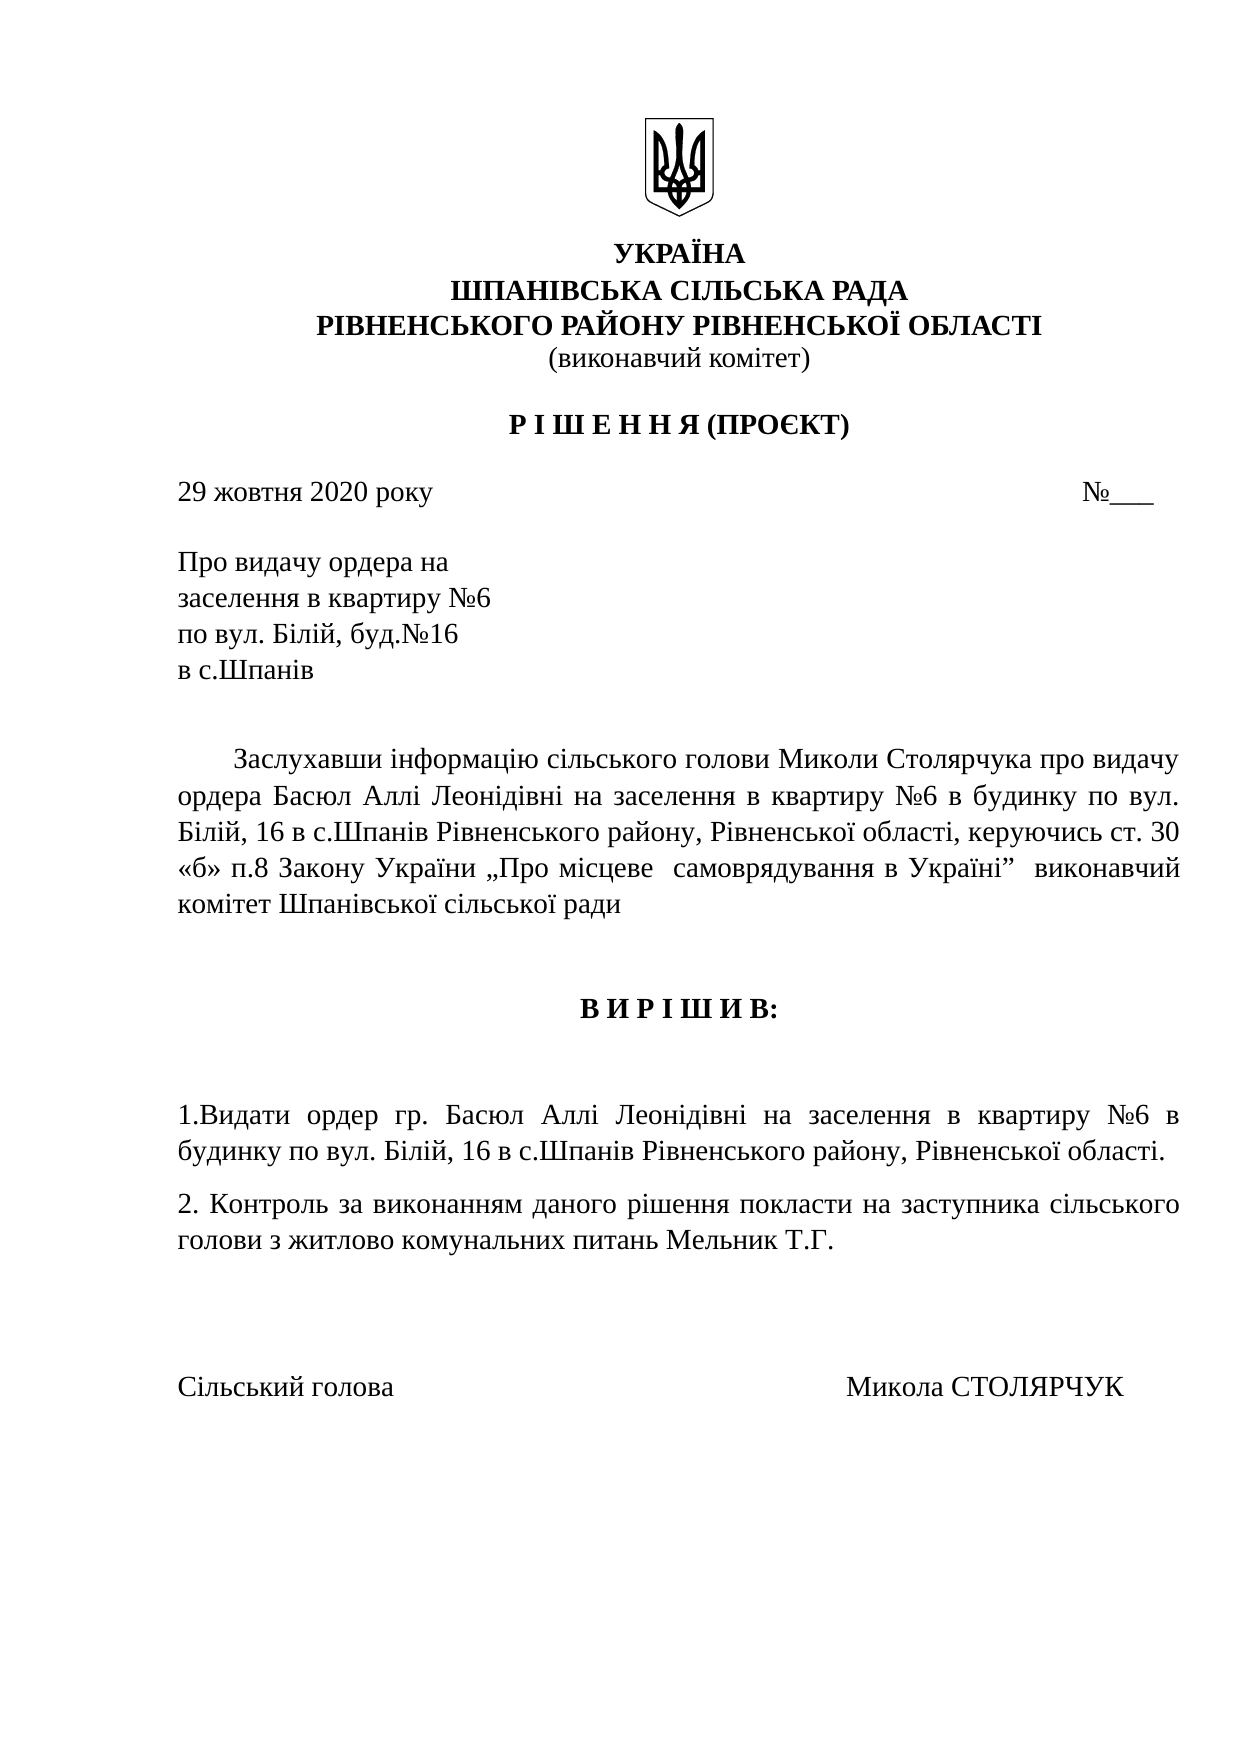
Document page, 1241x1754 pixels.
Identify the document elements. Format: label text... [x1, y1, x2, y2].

subtitle ШПАНІВСЬКА сільська рада [886, 282, 1181, 305]
text РІВНЕНСЬКОГО РАЙОНУ РІВНЕНСЬКОЇ ОБЛАСТІ [177, 317, 1181, 340]
text в с.Шпанів [177, 652, 1181, 686]
text Заслухавши інформацію сільського голови Миколи Столярчука про видачу ордера Басюл Аллі Леонідівні на заселення в квартиру №6 в будинку по вул. Білій, 16 в с.Шпанів Рівненського району, Рівненської області, керуючись ст. 30 «б» п.8 Закону України „Про місцеве самоврядування в Україні” виконавчий комітет Шпанівської сільської ради [177, 741, 1181, 919]
text В И Р І Ш И В: [177, 992, 1181, 1025]
text Сільський голова Микола СТОЛЯРЧУК [177, 1369, 1181, 1402]
text по вул. Білій, буд.№16 [177, 616, 1181, 650]
text 29 жовтня 2020 року №___ [177, 474, 1181, 508]
text Україна [177, 236, 1181, 269]
text заселення в квартиру №6 [177, 580, 1181, 614]
text 2. Контроль за виконанням даного рішення покласти на заступника сільського голови з житлово комунальних питань Мельник Т.Г. [177, 1186, 1181, 1256]
text (виконавчий комітет) [177, 340, 1181, 374]
subtitle ШПАНІВСЬКА сільська рада [177, 282, 868, 305]
text 1.Видати ордер гр. Басюл Аллі Леонідівні на заселення в квартиру №6 в будинку по вул. Білій, 16 в с.Шпанів Рівненського району, Рівненської області. [177, 1097, 1181, 1167]
text Про видачу ордера на [177, 544, 1181, 578]
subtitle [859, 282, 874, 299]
text Р І Ш Е Н Н Я (ПРОЄКТ) [177, 407, 1181, 441]
